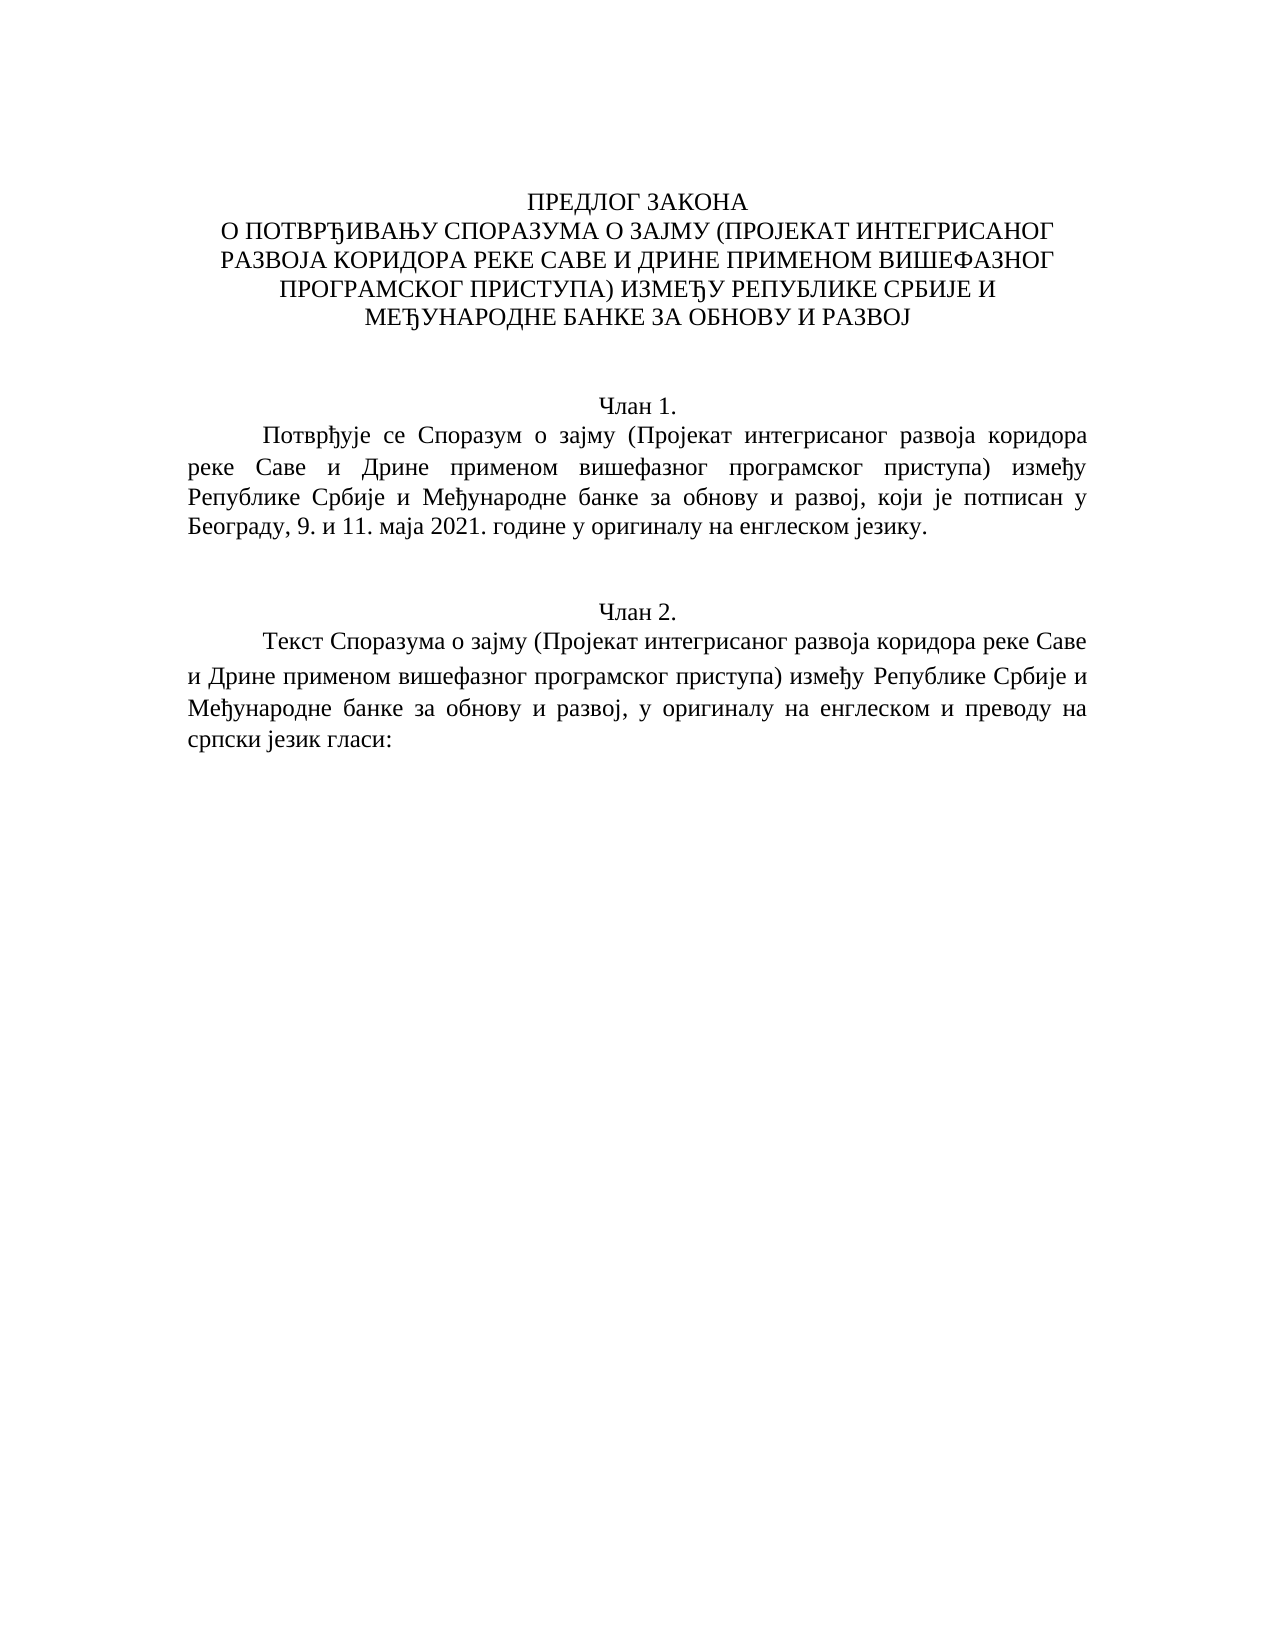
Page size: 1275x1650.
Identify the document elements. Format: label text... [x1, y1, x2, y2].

text Члан 2. [187, 597, 1087, 626]
text Потврђује се Споразум о зајму (Пројекат интегрисаног развоја коридора реке Саве и Дрине применом вишефазног програмског приступа) између Републике Србије и Међународне банке за обнову и развој, који је потписан у Београду, 9. и 11. маја 2021. године у оригиналу на енглеском језику. [187, 420, 1087, 539]
text Члан 1. [187, 391, 1087, 420]
text О ПОТВРЂИВАЊУ СПОРАЗУМА О ЗАЈМУ (ПРОЈЕКАТ ИНТЕГРИСАНОГ РАЗВОЈА КОРИДОРА РЕКЕ САВЕ И ДРИНЕ ПРИМЕНОМ ВИШЕФАЗНОГ ПРОГРАМСКОГ ПРИСТУПА) ИЗМЕЂУ РЕПУБЛИКЕ СРБИЈЕ И МЕЂУНАРОДНЕ БАНКЕ ЗА ОБНОВУ И РАЗВОЈ [187, 216, 1087, 331]
text ПРЕДЛОГ ЗАКОНА [187, 187, 1087, 216]
text Текст Споразума о зајму (Пројекат интегрисаног развоја коридора реке Саве и Дрине применом вишефазног програмског приступа) између Републике Србије и Међународне банке за обнову и развој, у оригиналу на енглеском и преводу на српски језик гласи: [187, 626, 1087, 753]
